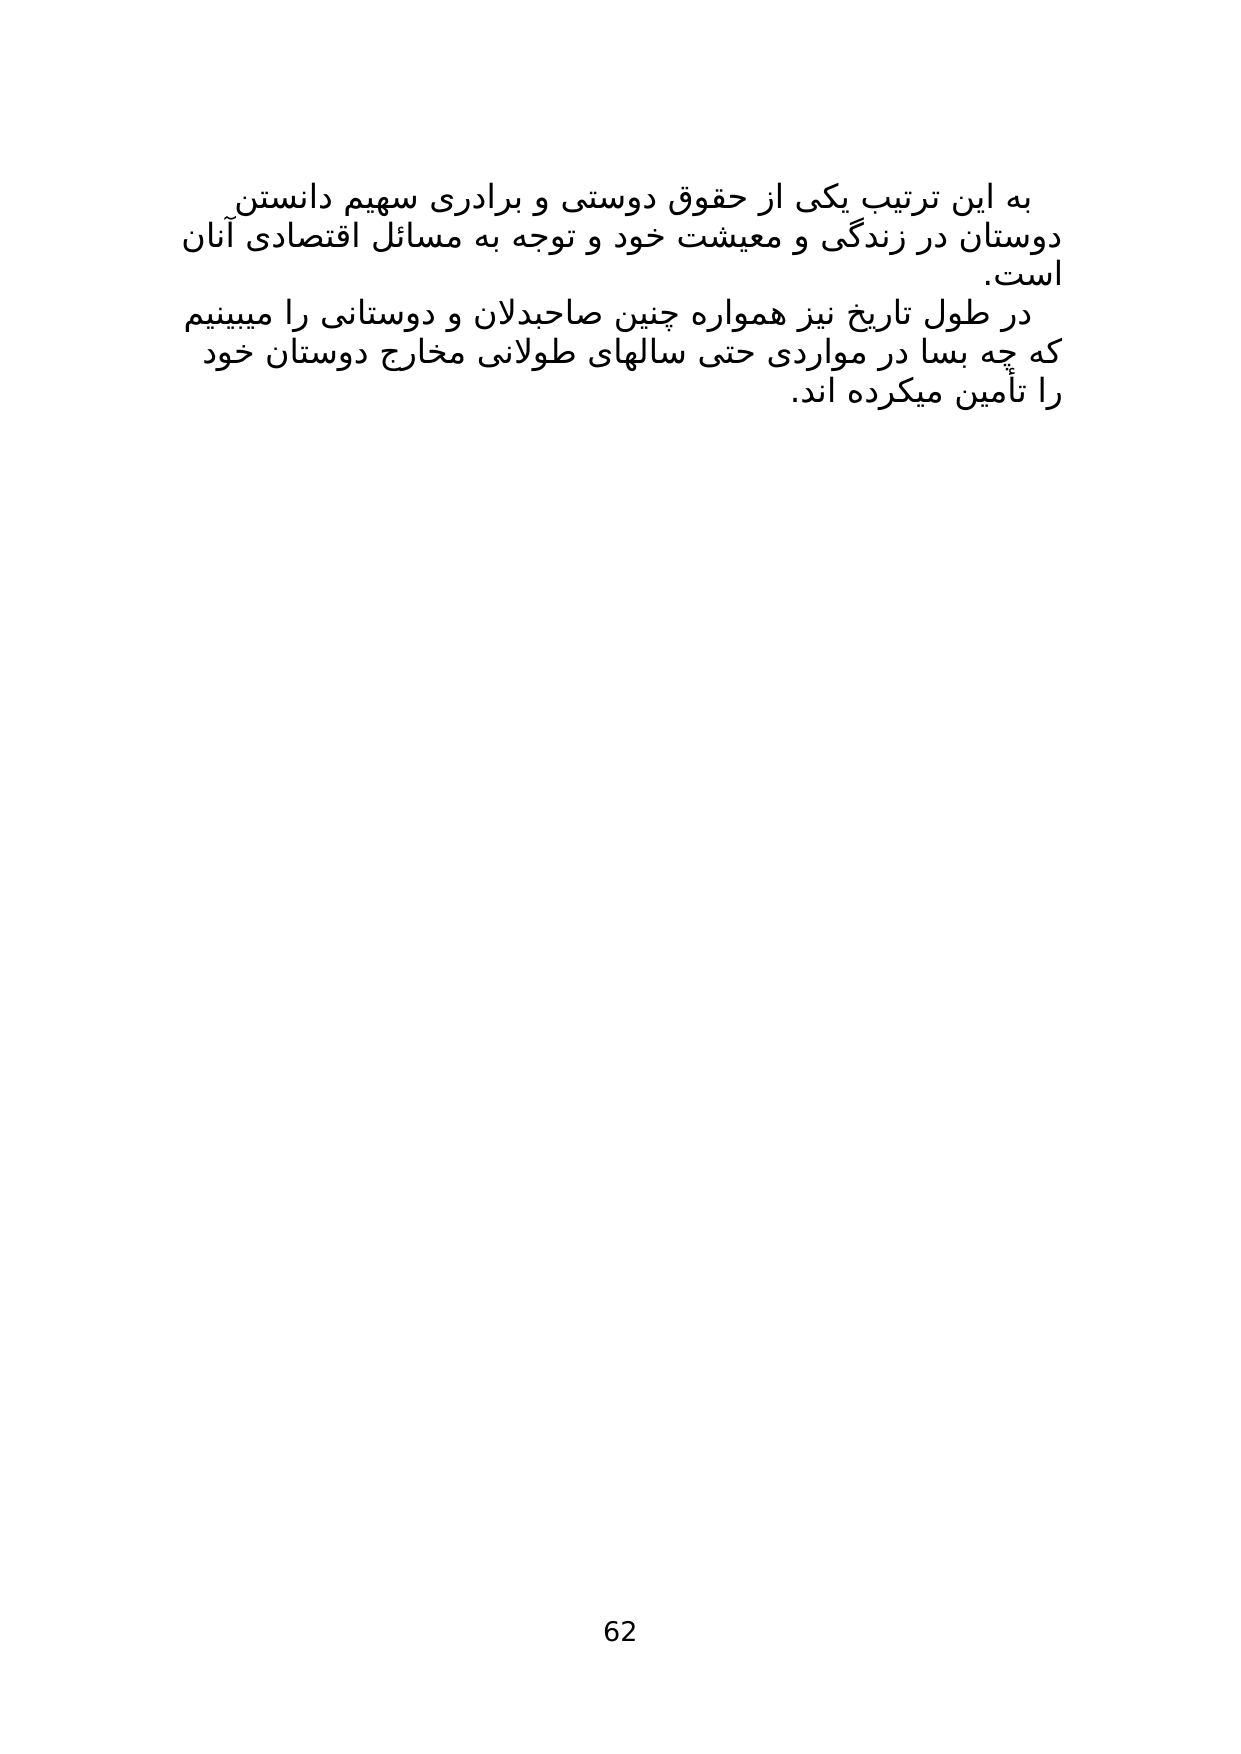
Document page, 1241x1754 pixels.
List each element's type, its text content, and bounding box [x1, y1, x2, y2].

text به اين ترتيب يكی از حقوق دوستی و برادری سهيم دانستن دوستان در زندگی و معيشت خود و توجه به مسائل اقتصادی آنان است. [177, 177, 1063, 294]
text در طول تاريخ نيز همواره چنين صاحبدلان و دوستانی را میبينيم كه چه بسا در مواردی حتی سالهای طولانی مخارج دوستان خود را تأمين میكرده اند. [177, 294, 1063, 410]
